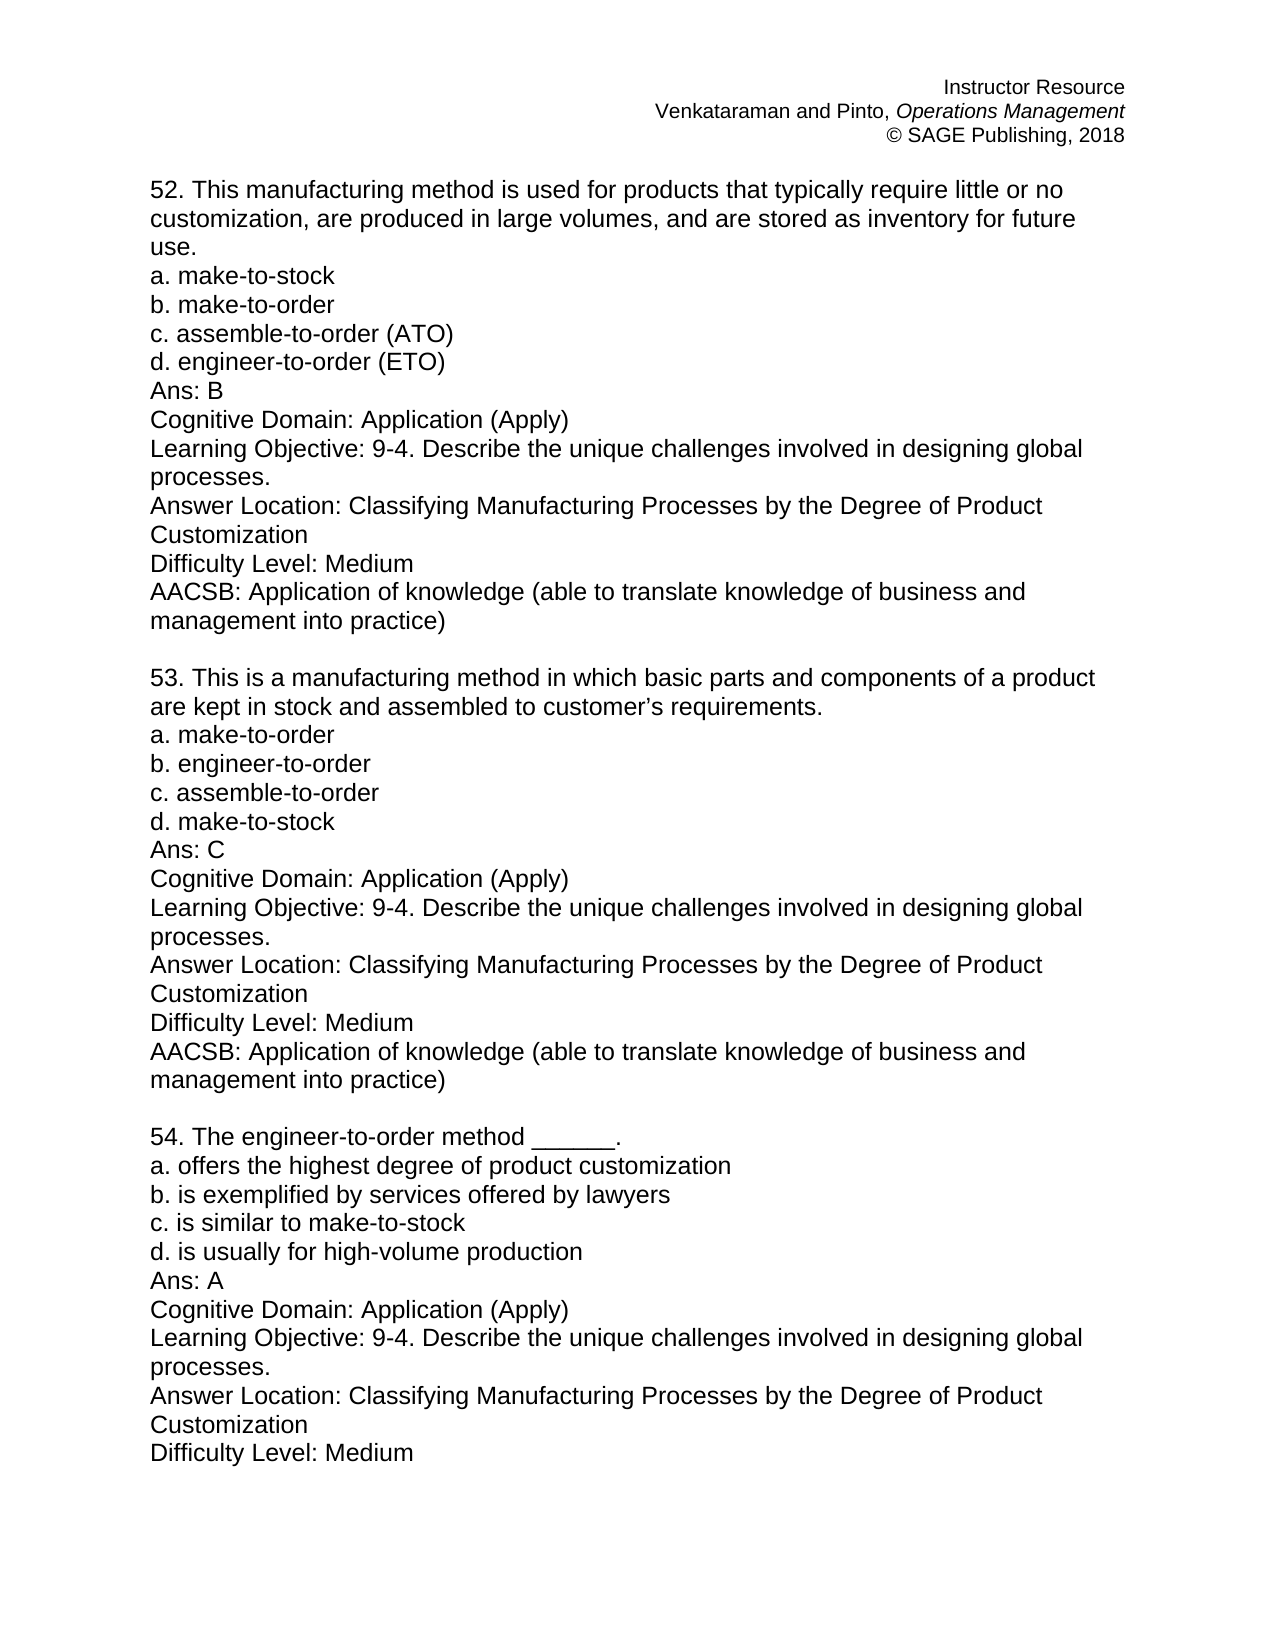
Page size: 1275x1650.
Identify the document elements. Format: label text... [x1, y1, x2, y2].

text a. make-to-order [150, 720, 1125, 749]
text b. make-to-order [150, 290, 1125, 319]
text Ans: A [150, 1266, 1125, 1295]
text Cognitive Domain: Application (Apply) [150, 405, 1125, 434]
text Answer Location: Classifying Manufacturing Processes by the Degree of Product Customization [150, 950, 1125, 1008]
text c. assemble-to-order [150, 778, 1125, 807]
text Ans: B [150, 376, 1125, 405]
text Cognitive Domain: Application (Apply) [150, 864, 1125, 893]
text AACSB: Application of knowledge (able to translate knowledge of business and management into practice) [150, 1037, 1125, 1094]
text 53. This is a manufacturing method in which basic parts and components of a product are kept in stock and assembled to customer’s requirements. [150, 663, 1125, 720]
text Learning Objective: 9-4. Describe the unique challenges involved in designing global processes. [150, 1323, 1125, 1381]
text 52. This manufacturing method is used for products that typically require little or no customization, are produced in large volumes, and are stored as inventory for future use. [150, 175, 1125, 261]
text d. is usually for high-volume production [150, 1237, 1125, 1266]
text a. make-to-stock [150, 261, 1125, 290]
text b. engineer-to-order [150, 749, 1125, 778]
text Answer Location: Classifying Manufacturing Processes by the Degree of Product Customization [150, 491, 1125, 549]
text Learning Objective: 9-4. Describe the unique challenges involved in designing global processes. [150, 893, 1125, 950]
text 54. The engineer-to-order method ______. [150, 1122, 1125, 1151]
text Cognitive Domain: Application (Apply) [150, 1295, 1125, 1323]
text Answer Location: Classifying Manufacturing Processes by the Degree of Product Customization [150, 1381, 1125, 1438]
text Learning Objective: 9-4. Describe the unique challenges involved in designing global processes. [150, 434, 1125, 491]
text c. assemble-to-order (ATO) [150, 319, 1125, 347]
text Difficulty Level: Medium [150, 1438, 1125, 1467]
text d. engineer-to-order (ETO) [150, 347, 1125, 376]
text Difficulty Level: Medium [150, 549, 1125, 577]
text AACSB: Application of knowledge (able to translate knowledge of business and management into practice) [150, 577, 1125, 635]
text a. offers the highest degree of product customization [150, 1151, 1125, 1180]
text b. is exemplified by services offered by lawyers [150, 1180, 1125, 1208]
text d. make-to-stock [150, 807, 1125, 835]
text Difficulty Level: Medium [150, 1008, 1125, 1037]
text Ans: C [150, 835, 1125, 864]
text c. is similar to make-to-stock [150, 1208, 1125, 1237]
